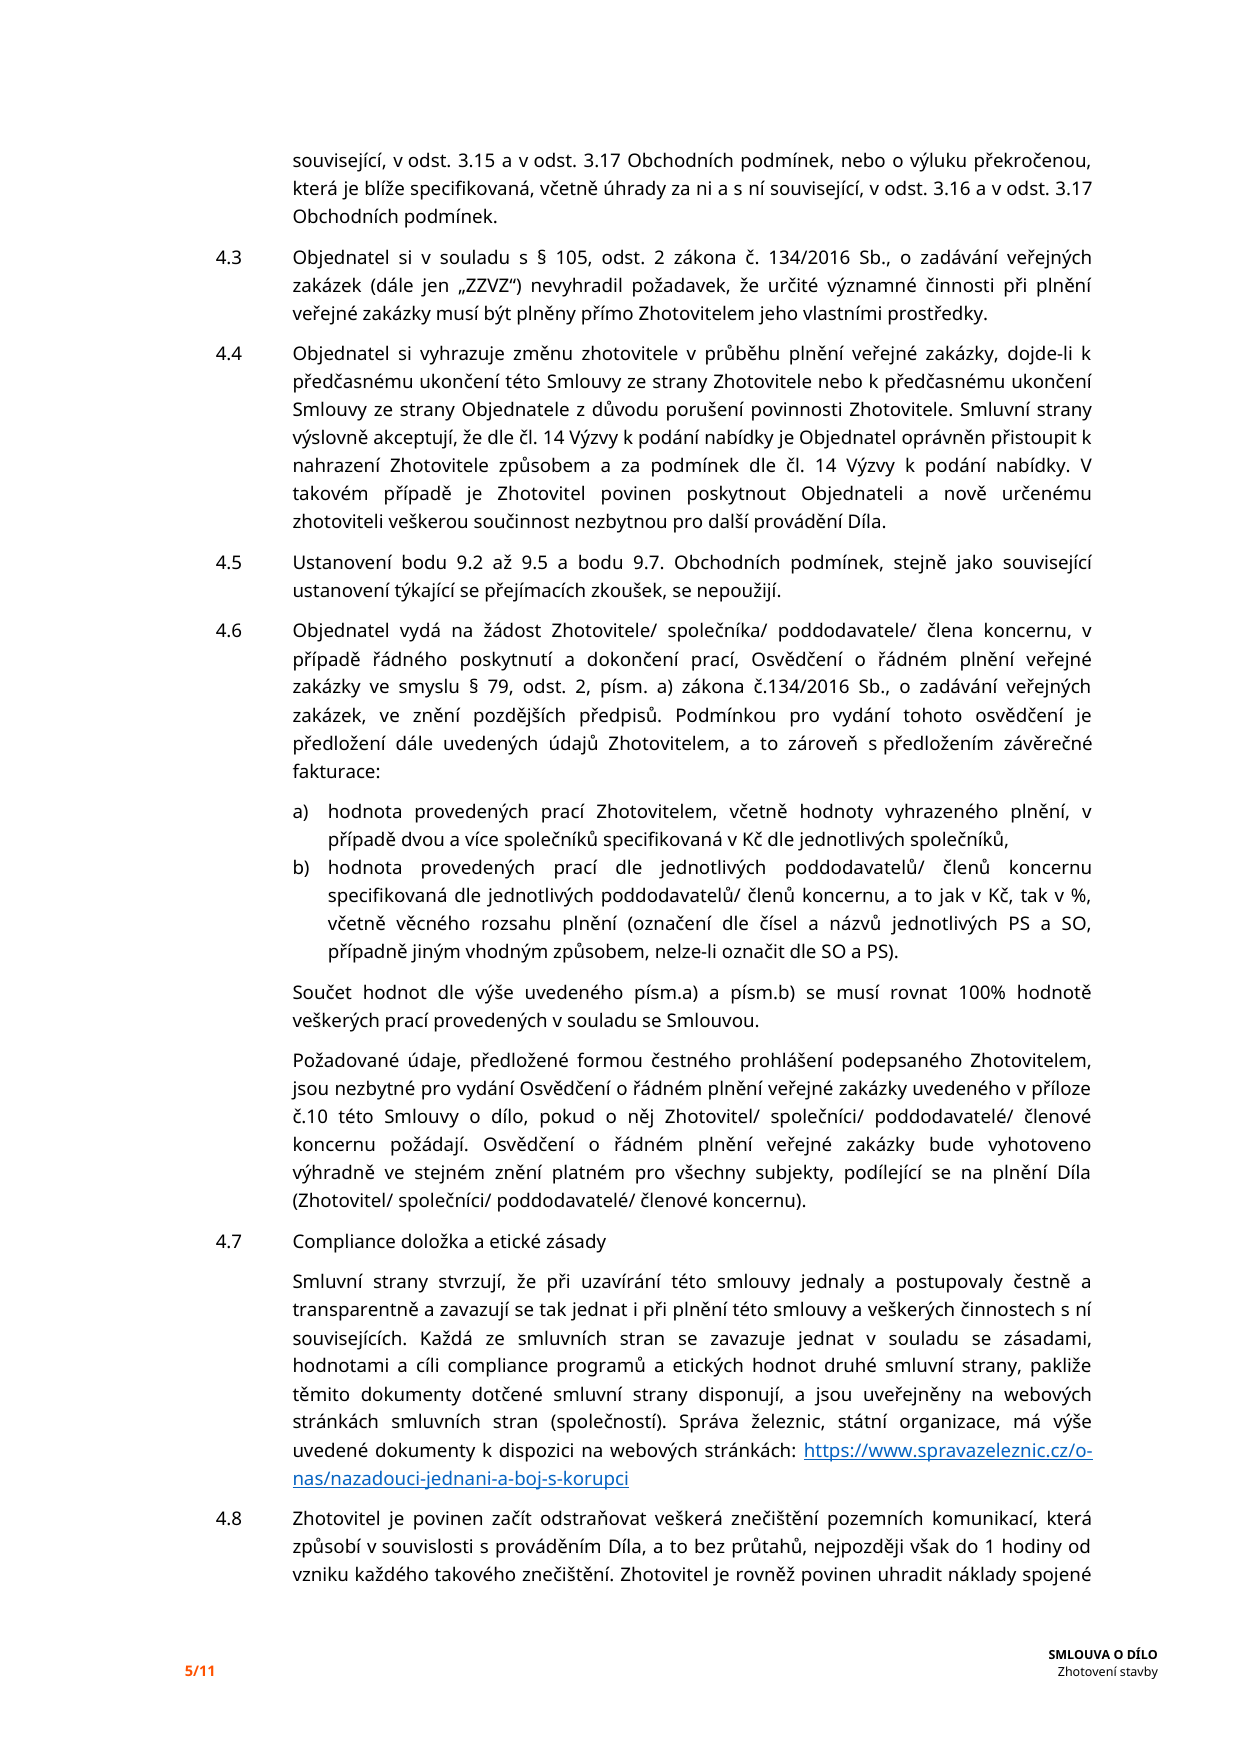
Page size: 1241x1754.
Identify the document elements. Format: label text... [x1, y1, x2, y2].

text Smluvní strany stvrzují, že při uzavírání této smlouvy jednaly a postupovaly čestně a transparentně a zavazují se tak jednat i při plnění této smlouvy a veškerých činnostech s ní souvisejících. Každá ze smluvních stran se zavazuje jednat v souladu se zásadami, hodnotami a cíli compliance programů a etických hodnot druhé smluvní strany, pakliže těmito dokumenty dotčené smluvní strany disponují, a jsou uveřejněny na webových stránkách smluvních stran (společností). Správa železnic, státní organizace, má výše uvedené dokumenty k dispozici na webových stránkách: https://www.spravazeleznic.cz/o-nas/nazadouci-jednani-a-boj-s-korupci [292, 1269, 1093, 1490]
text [216, 147, 1093, 229]
text Objednatel vydá na žádost Zhotovitele/ společníka/ poddodavatele/ člena koncernu, v případě řádného poskytnutí a dokončení prací, Osvědčení o řádném plnění veřejné zakázky ve smyslu § 79, odst. 2, písm. a) zákona č.134/2016 Sb., o zadávání veřejných zakázek, ve znění pozdějších předpisů. Podmínkou pro vydání tohoto osvědčení je předložení dále uvedených údajů Zhotovitelem, a to zároveň s předložením závěrečné fakturace: [216, 618, 1093, 783]
text Požadované údaje, předložené formou čestného prohlášení podepsaného Zhotovitelem, jsou nezbytné pro vydání Osvědčení o řádném plnění veřejné zakázky uvedeného v příloze č.10 této Smlouvy o dílo, pokud o něj Zhotovitel/ společníci/ poddodavatelé/ členové koncernu požádají. Osvědčení o řádném plnění veřejné zakázky bude vyhotoveno výhradně ve stejném znění platném pro všechny subjekty, podílející se na plnění Díla (Zhotovitel/ společníci/ poddodavatelé/ členové koncernu). [292, 1048, 1093, 1213]
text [216, 1505, 1093, 1587]
text Ustanovení bodu 9.2 až 9.5 a bodu 9.7. Obchodních podmínek, stejně jako související ustanovení týkající se přejímacích zkoušek, se nepoužijí. [216, 549, 1093, 603]
list hodnota provedených prací Zhotovitelem, včetně hodnoty vyhrazeného plnění, v případě dvou a více společníků specifikovaná v Kč dle jednotlivých společníků, [292, 798, 1093, 852]
text hodnota provedených prací dle jednotlivých poddodavatelů/ členů koncernu specifikovaná dle jednotlivých poddodavatelů/ členů koncernu, a to jak v Kč, tak v %, včetně věcného rozsahu plnění (označení dle čísel a názvů jednotlivých PS a SO, případně jiným vhodným způsobem, nelze-li označit dle SO a PS). [292, 854, 1093, 964]
text Objednatel si v souladu s § 105, odst. 2 zákona č. 134/2016 Sb., o zadávání veřejných zakázek (dále jen „ZZVZ“) nevyhradil požadavek, že určité významné činnosti při plnění veřejné zakázky musí být plněny přímo Zhotovitelem jeho vlastními prostředky. [216, 244, 1093, 326]
text Compliance doložka a etické zásady [216, 1228, 1093, 1254]
text Součet hodnot dle výše uvedeného písm.a) a písm.b) se musí rovnat 100% hodnotě veškerých prací provedených v souladu se Smlouvou. [292, 979, 1093, 1033]
text Objednatel si vyhrazuje změnu zhotovitele v průběhu plnění veřejné zakázky, dojde-li k předčasnému ukončení této Smlouvy ze strany Zhotovitele nebo k předčasnému ukončení Smlouvy ze strany Objednatele z důvodu porušení povinnosti Zhotovitele. Smluvní strany výslovně akceptují, že dle čl. 14 Výzvy k podání nabídky je Objednatel oprávněn přistoupit k nahrazení Zhotovitele způsobem a za podmínek dle čl. 14 Výzvy k podání nabídky. V takovém případě je Zhotovitel povinen poskytnout Objednateli a nově určenému zhotoviteli veškerou součinnost nezbytnou pro další provádění Díla. [216, 341, 1093, 534]
